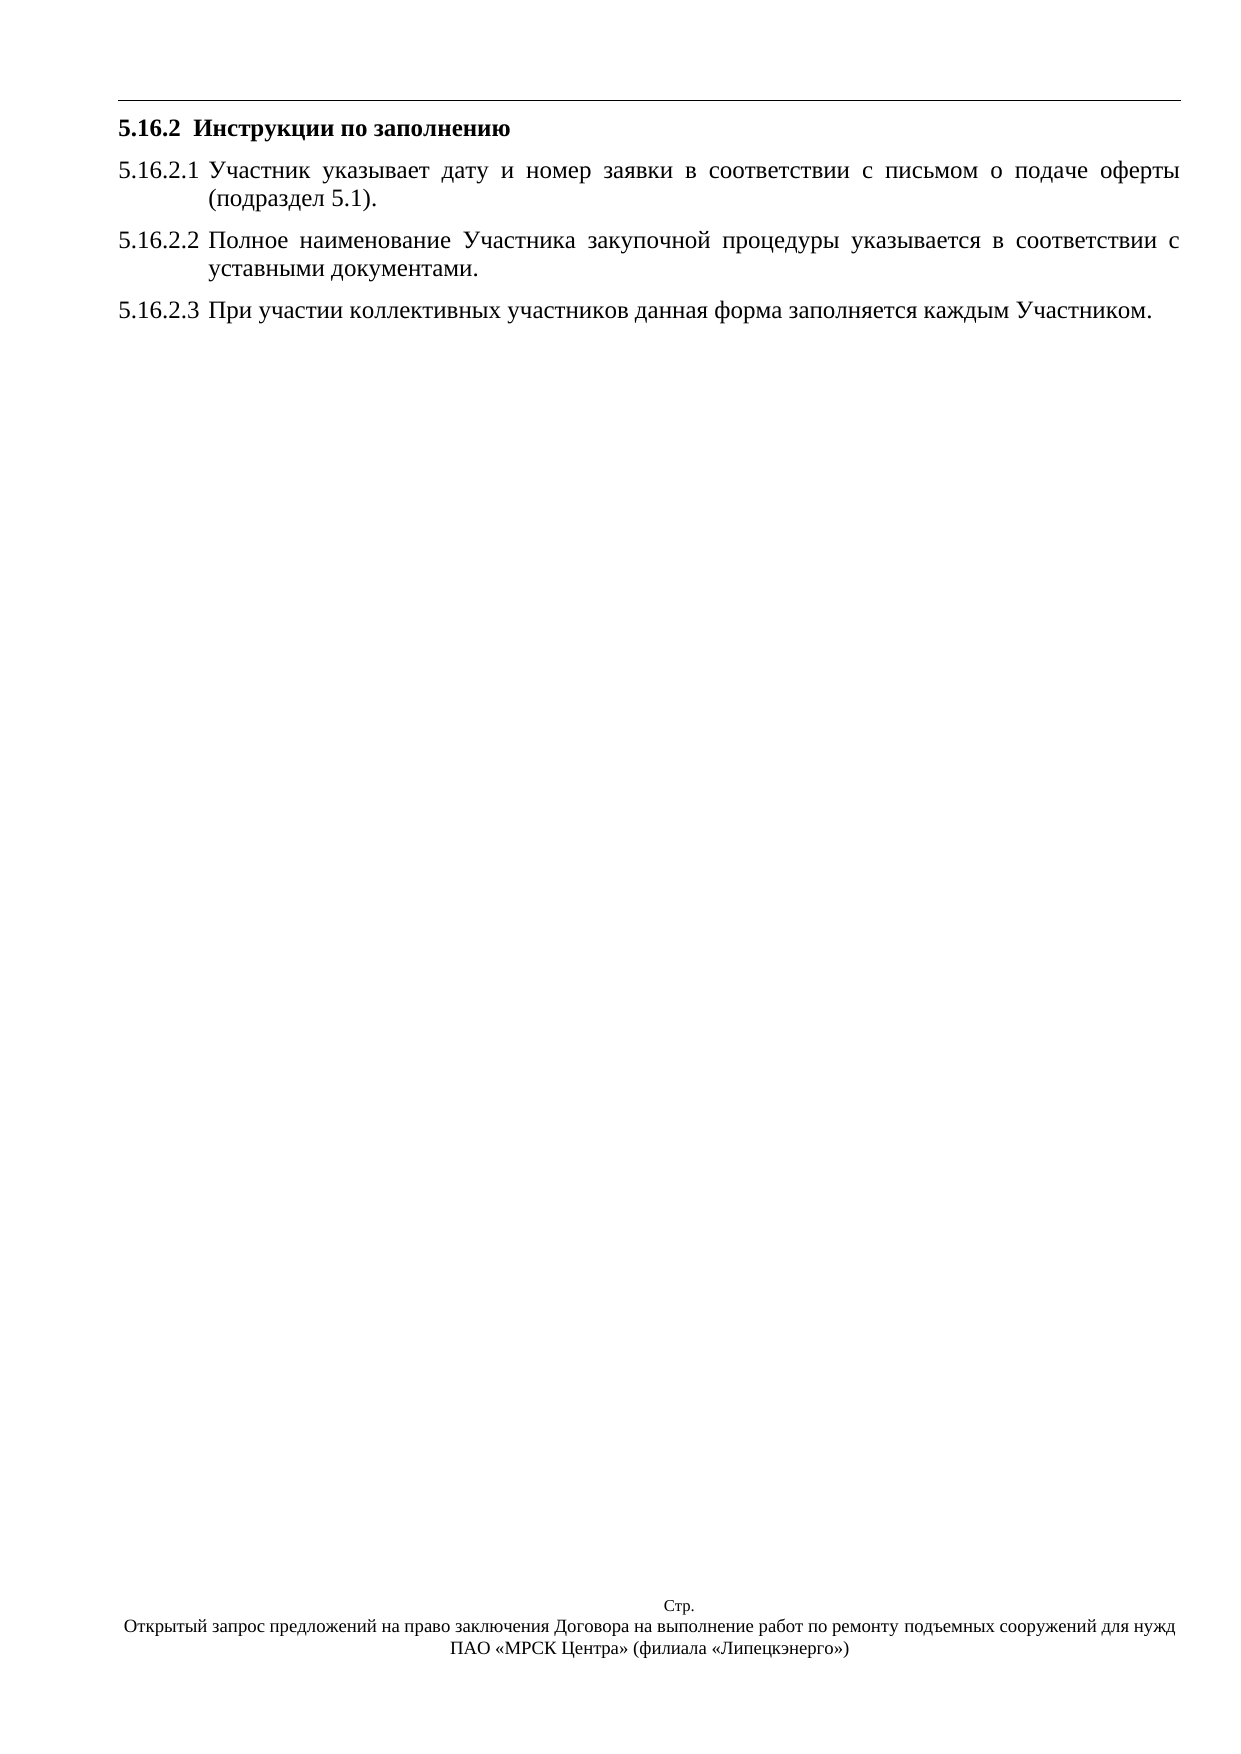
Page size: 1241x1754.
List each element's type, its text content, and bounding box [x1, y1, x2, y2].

list Участник указывает дату и номер заявки в соответствии с письмом о подаче оферты (подраздел 5.1). [118, 155, 1181, 212]
list При участии коллективных участников данная форма заполняется каждым Участником. [118, 295, 1181, 323]
list Полное наименование Участника закупочной процедуры указывается в соответствии с уставными документами. [118, 225, 1181, 282]
subtitle Инструкции по заполнению [118, 113, 1181, 142]
